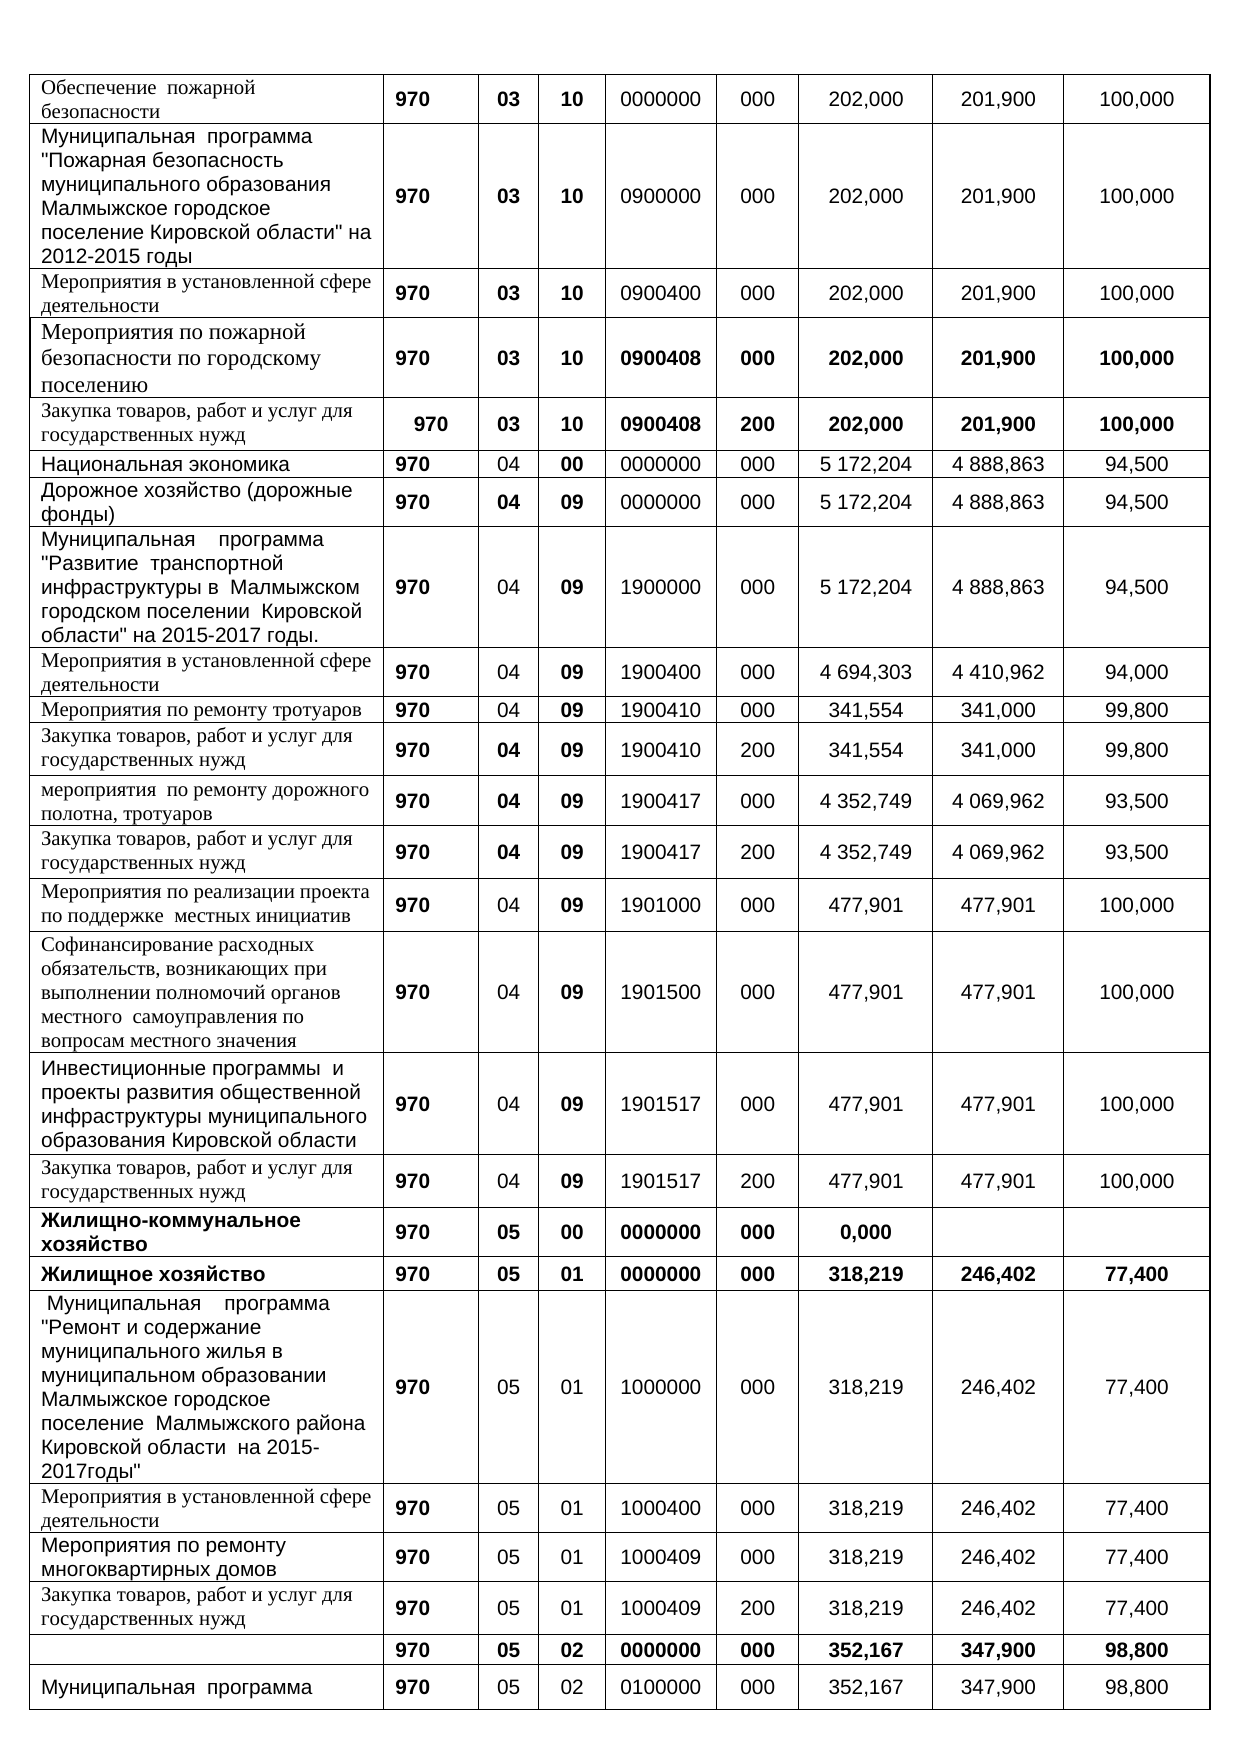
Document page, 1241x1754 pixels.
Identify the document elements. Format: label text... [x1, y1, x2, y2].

table_cell 000 [717, 1484, 798, 1532]
table_cell 477,901 [799, 879, 932, 931]
table_cell Национальная экономика [30, 451, 383, 477]
table_cell 970 [384, 1484, 478, 1532]
table_cell 77,400 [1064, 1291, 1209, 1483]
table_cell 94,500 [1064, 451, 1209, 477]
table_cell 0100000 [606, 1665, 716, 1708]
table_cell 970 [384, 826, 478, 878]
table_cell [30, 1665, 383, 1708]
table_cell 09 [539, 776, 605, 824]
table_cell Софинансирование расходных обязательств, возникающих при выполнении полномочий органов местного самоуправления по вопросам местного значения [30, 932, 383, 1052]
table_cell 477,901 [933, 932, 1063, 1052]
table_cell 05 [479, 1291, 538, 1483]
table_cell 970 [384, 318, 478, 397]
table_cell 000 [717, 478, 798, 526]
table_cell 03 [479, 318, 538, 397]
table_cell 09 [539, 879, 605, 931]
table_cell 970 [384, 723, 478, 775]
table_cell 03 [479, 124, 538, 268]
table_cell 93,500 [1064, 776, 1209, 824]
table_cell 000 [717, 269, 798, 317]
table_cell Мероприятия в установленной сфере деятельности [30, 1484, 383, 1532]
table_cell Дорожное хозяйство (дорожные фонды) [30, 478, 383, 526]
table_cell 318,219 [799, 1257, 932, 1290]
table_cell 000 [717, 1208, 798, 1256]
table_cell 000 [717, 1053, 798, 1154]
table_cell 10 [539, 124, 605, 268]
table_cell 1000000 [606, 1291, 716, 1483]
table_cell 05 [479, 1665, 538, 1708]
table_cell 00 [539, 1208, 605, 1256]
table_cell 000 [717, 932, 798, 1052]
table_cell 970 [384, 1533, 478, 1581]
table_cell 1901000 [606, 879, 716, 931]
table_cell Закупка товаров, работ и услуг для государственных нужд [30, 1582, 383, 1634]
table_cell 200 [717, 398, 798, 450]
table_cell 0000000 [606, 451, 716, 477]
table_cell 970 [384, 451, 478, 477]
table_cell 04 [479, 879, 538, 931]
table_cell 77,400 [1064, 1484, 1209, 1532]
table_cell 0,000 [799, 1208, 932, 1256]
table_cell 04 [479, 478, 538, 526]
table_cell Муниципальная программа "Пожарная безопасность муниципального образования Малмыжское городское поселение Кировской области" на 2012-2015 годы [30, 124, 383, 268]
table_cell Муниципальная программа "Ремонт и содержание муниципального жилья в муниципальном образовании Малмыжское городское поселение Малмыжского района Кировской области на 2015-2017годы" [30, 1291, 383, 1483]
table_cell 970 [384, 269, 478, 317]
table_cell 201,900 [933, 398, 1063, 450]
table_cell 1900410 [606, 723, 716, 775]
table_cell 10 [539, 75, 605, 123]
table_cell 202,000 [799, 398, 932, 450]
table_cell 5 172,204 [799, 478, 932, 526]
table_cell 09 [539, 826, 605, 878]
table_cell 01 [539, 1484, 605, 1532]
table_cell 318,219 [799, 1582, 932, 1634]
table_cell 01 [539, 1582, 605, 1634]
table_cell 347,900 [933, 1635, 1063, 1664]
table_cell 970 [384, 776, 478, 824]
table_cell 100,000 [1064, 1155, 1209, 1207]
table_cell 970 [384, 697, 478, 722]
table_cell 201,900 [933, 269, 1063, 317]
table_cell 05 [479, 1484, 538, 1532]
table_cell 000 [717, 1665, 798, 1708]
table_cell 05 [479, 1533, 538, 1581]
table_cell 04 [479, 723, 538, 775]
table_cell 200 [717, 826, 798, 878]
table_cell 000 [717, 451, 798, 477]
table_cell 970 [384, 1208, 478, 1256]
table_cell 1900410 [606, 697, 716, 722]
table_cell 246,402 [933, 1484, 1063, 1532]
table_cell Мероприятия в установленной сфере деятельности [30, 648, 383, 696]
table_cell 477,901 [933, 879, 1063, 931]
table_cell 05 [479, 1635, 538, 1664]
table_cell 000 [717, 1533, 798, 1581]
table_cell 5 172,204 [799, 451, 932, 477]
table_cell 318,219 [799, 1484, 932, 1532]
table_cell Мероприятия по ремонту многоквартирных домов [30, 1533, 383, 1581]
table_cell 477,901 [799, 932, 932, 1052]
table_cell 352,167 [799, 1635, 932, 1664]
table_cell 970 [384, 1582, 478, 1634]
table_cell 100,000 [1064, 879, 1209, 931]
table_cell 0000000 [606, 1257, 716, 1290]
table_cell 4 888,863 [933, 451, 1063, 477]
table_cell 970 [384, 1291, 478, 1483]
table_cell 970 [384, 1635, 478, 1664]
table_cell 000 [717, 318, 798, 397]
table_cell Мероприятия по пожарной безопасности по городскому поселению [31, 318, 383, 397]
table_cell 04 [479, 932, 538, 1052]
table_cell 04 [479, 697, 538, 722]
table_cell 1900417 [606, 826, 716, 878]
table_cell 000 [717, 1257, 798, 1290]
table_cell 99,800 [1064, 723, 1209, 775]
table_cell 77,400 [1064, 1533, 1209, 1581]
table_cell Мероприятия в установленной сфере деятельности [30, 269, 383, 317]
table_cell 98,800 [1064, 1635, 1209, 1664]
table_cell 477,901 [799, 1053, 932, 1154]
table_cell 10 [539, 398, 605, 450]
table_cell 09 [539, 648, 605, 696]
table_cell 318,219 [799, 1291, 932, 1483]
table_cell 02 [539, 1635, 605, 1664]
table_cell 94,500 [1064, 527, 1209, 647]
table_cell 0000000 [606, 75, 716, 123]
table_cell 100,000 [1064, 124, 1209, 268]
table_cell Мероприятия по реализации проекта по поддержке местных инициатив [30, 879, 383, 931]
table_cell 4 069,962 [933, 826, 1063, 878]
table_cell 04 [479, 826, 538, 878]
table_cell 98,800 [1064, 1665, 1209, 1708]
table_cell [1064, 1208, 1209, 1256]
table_cell 0900408 [606, 398, 716, 450]
table_cell 05 [479, 1582, 538, 1634]
table_cell 09 [539, 527, 605, 647]
table_cell 77,400 [1064, 1582, 1209, 1634]
table_cell 99,800 [1064, 697, 1209, 722]
table_cell Закупка товаров, работ и услуг для государственных нужд [30, 1155, 383, 1207]
table_cell 201,900 [933, 75, 1063, 123]
table_cell 03 [479, 398, 538, 450]
table_cell 352,167 [799, 1665, 932, 1708]
table_cell 1900000 [606, 527, 716, 647]
table_cell 202,000 [799, 318, 932, 397]
table_cell 341,554 [799, 697, 932, 722]
table_cell 202,000 [799, 269, 932, 317]
table_cell 0000000 [606, 478, 716, 526]
table_cell 970 [384, 1257, 478, 1290]
table_cell 4 888,863 [933, 527, 1063, 647]
table_cell 477,901 [799, 1155, 932, 1207]
table_cell 246,402 [933, 1291, 1063, 1483]
table_cell 01 [539, 1291, 605, 1483]
table_cell мероприятия по ремонту дорожного полотна, тротуаров [30, 776, 383, 824]
table_cell 202,000 [799, 124, 932, 268]
table_cell 4 352,749 [799, 826, 932, 878]
table_cell Муниципальная программа "Развитие транспортной инфраструктуры в Малмыжском городском поселении Кировской области" на 2015-2017 годы. [30, 527, 383, 647]
table_cell 09 [539, 697, 605, 722]
table_cell Мероприятия по ремонту тротуаров [30, 697, 383, 722]
table_cell 000 [717, 648, 798, 696]
table_cell 246,402 [933, 1257, 1063, 1290]
table_cell 341,554 [799, 723, 932, 775]
table_cell 04 [479, 451, 538, 477]
table_cell 05 [479, 1257, 538, 1290]
table_cell 5 172,204 [799, 527, 932, 647]
table_cell 01 [539, 1257, 605, 1290]
table_cell 1000400 [606, 1484, 716, 1532]
table_cell 347,900 [933, 1665, 1063, 1708]
table_cell 00 [539, 451, 605, 477]
table_cell 202,000 [799, 75, 932, 123]
table_cell 970 [384, 879, 478, 931]
table_cell 01 [539, 1533, 605, 1581]
table_cell Обеспечение пожарной безопасности [30, 75, 383, 123]
table_cell 1900400 [606, 648, 716, 696]
table_cell 970 [384, 527, 478, 647]
table_cell 1000409 [606, 1582, 716, 1634]
table_cell 970 [384, 648, 478, 696]
table_cell 09 [539, 478, 605, 526]
table_cell 000 [717, 75, 798, 123]
table_cell 970 [384, 478, 478, 526]
table_cell 970 [384, 1053, 478, 1154]
table_cell 246,402 [933, 1582, 1063, 1634]
table_cell 970 [384, 932, 478, 1052]
table_cell 10 [539, 318, 605, 397]
table_cell Закупка товаров, работ и услуг для государственных нужд [30, 723, 383, 775]
table_cell 000 [717, 776, 798, 824]
table_cell 246,402 [933, 1533, 1063, 1581]
table_cell 100,000 [1064, 398, 1209, 450]
table_cell 4 888,863 [933, 478, 1063, 526]
table_cell 000 [717, 527, 798, 647]
table_cell 318,219 [799, 1533, 932, 1581]
table_cell 100,000 [1064, 75, 1209, 123]
table_cell 0900408 [606, 318, 716, 397]
table_cell Закупка товаров, работ и услуг для государственных нужд [30, 826, 383, 878]
table_cell 000 [717, 697, 798, 722]
table_cell 970 [384, 124, 478, 268]
table_cell Инвестиционные программы и проекты развития общественной инфраструктуры муниципального образования Кировской области [30, 1053, 383, 1154]
table_cell 0000000 [606, 1635, 716, 1664]
table_cell 000 [717, 1291, 798, 1483]
table_cell 100,000 [1064, 1053, 1209, 1154]
table_cell Жилищное хозяйство [30, 1257, 383, 1290]
table_cell 1901517 [606, 1053, 716, 1154]
table_cell 0900000 [606, 124, 716, 268]
table_cell 04 [479, 648, 538, 696]
table_cell 02 [539, 1665, 605, 1708]
table_cell 970 [384, 398, 478, 450]
table_cell 100,000 [1064, 269, 1209, 317]
table_cell 1000409 [606, 1533, 716, 1581]
table_cell 77,400 [1064, 1257, 1209, 1290]
table_cell 10 [539, 269, 605, 317]
table_cell 4 352,749 [799, 776, 932, 824]
table_cell 201,900 [933, 124, 1063, 268]
table_cell [30, 1635, 383, 1664]
table_cell 03 [479, 269, 538, 317]
table_cell Жилищно-коммунальное хозяйство [30, 1208, 383, 1256]
table_cell 04 [479, 527, 538, 647]
table_cell 4 410,962 [933, 648, 1063, 696]
table_cell 0900400 [606, 269, 716, 317]
table_cell 94,500 [1064, 478, 1209, 526]
table_cell 970 [384, 75, 478, 123]
table_cell 09 [539, 932, 605, 1052]
table_cell 09 [539, 1155, 605, 1207]
table_cell 200 [717, 1582, 798, 1634]
table_cell 100,000 [1064, 932, 1209, 1052]
table_cell 341,000 [933, 723, 1063, 775]
table_cell 4 694,303 [799, 648, 932, 696]
table_cell 477,901 [933, 1053, 1063, 1154]
table_cell [933, 1208, 1063, 1256]
table_cell 09 [539, 1053, 605, 1154]
table_cell 970 [384, 1155, 478, 1207]
table_cell 05 [479, 1208, 538, 1256]
table_cell 1900417 [606, 776, 716, 824]
table_cell 04 [479, 776, 538, 824]
table_cell 970 [384, 1665, 478, 1708]
table_cell 1901517 [606, 1155, 716, 1207]
table_cell 4 069,962 [933, 776, 1063, 824]
table_cell 1901500 [606, 932, 716, 1052]
table_cell 477,901 [933, 1155, 1063, 1207]
table_cell 04 [479, 1053, 538, 1154]
table_cell 09 [539, 723, 605, 775]
table_cell 000 [717, 124, 798, 268]
table_cell 0000000 [606, 1208, 716, 1256]
table_cell 341,000 [933, 697, 1063, 722]
table_cell 03 [479, 75, 538, 123]
table_cell 200 [717, 723, 798, 775]
table_cell 100,000 [1064, 318, 1209, 397]
table_cell Закупка товаров, работ и услуг для государственных нужд [30, 398, 383, 450]
table_cell 04 [479, 1155, 538, 1207]
table_cell 000 [717, 1635, 798, 1664]
table_cell 000 [717, 879, 798, 931]
table_cell 93,500 [1064, 826, 1209, 878]
table_cell 201,900 [933, 318, 1063, 397]
table_cell 94,000 [1064, 648, 1209, 696]
table_cell 200 [717, 1155, 798, 1207]
